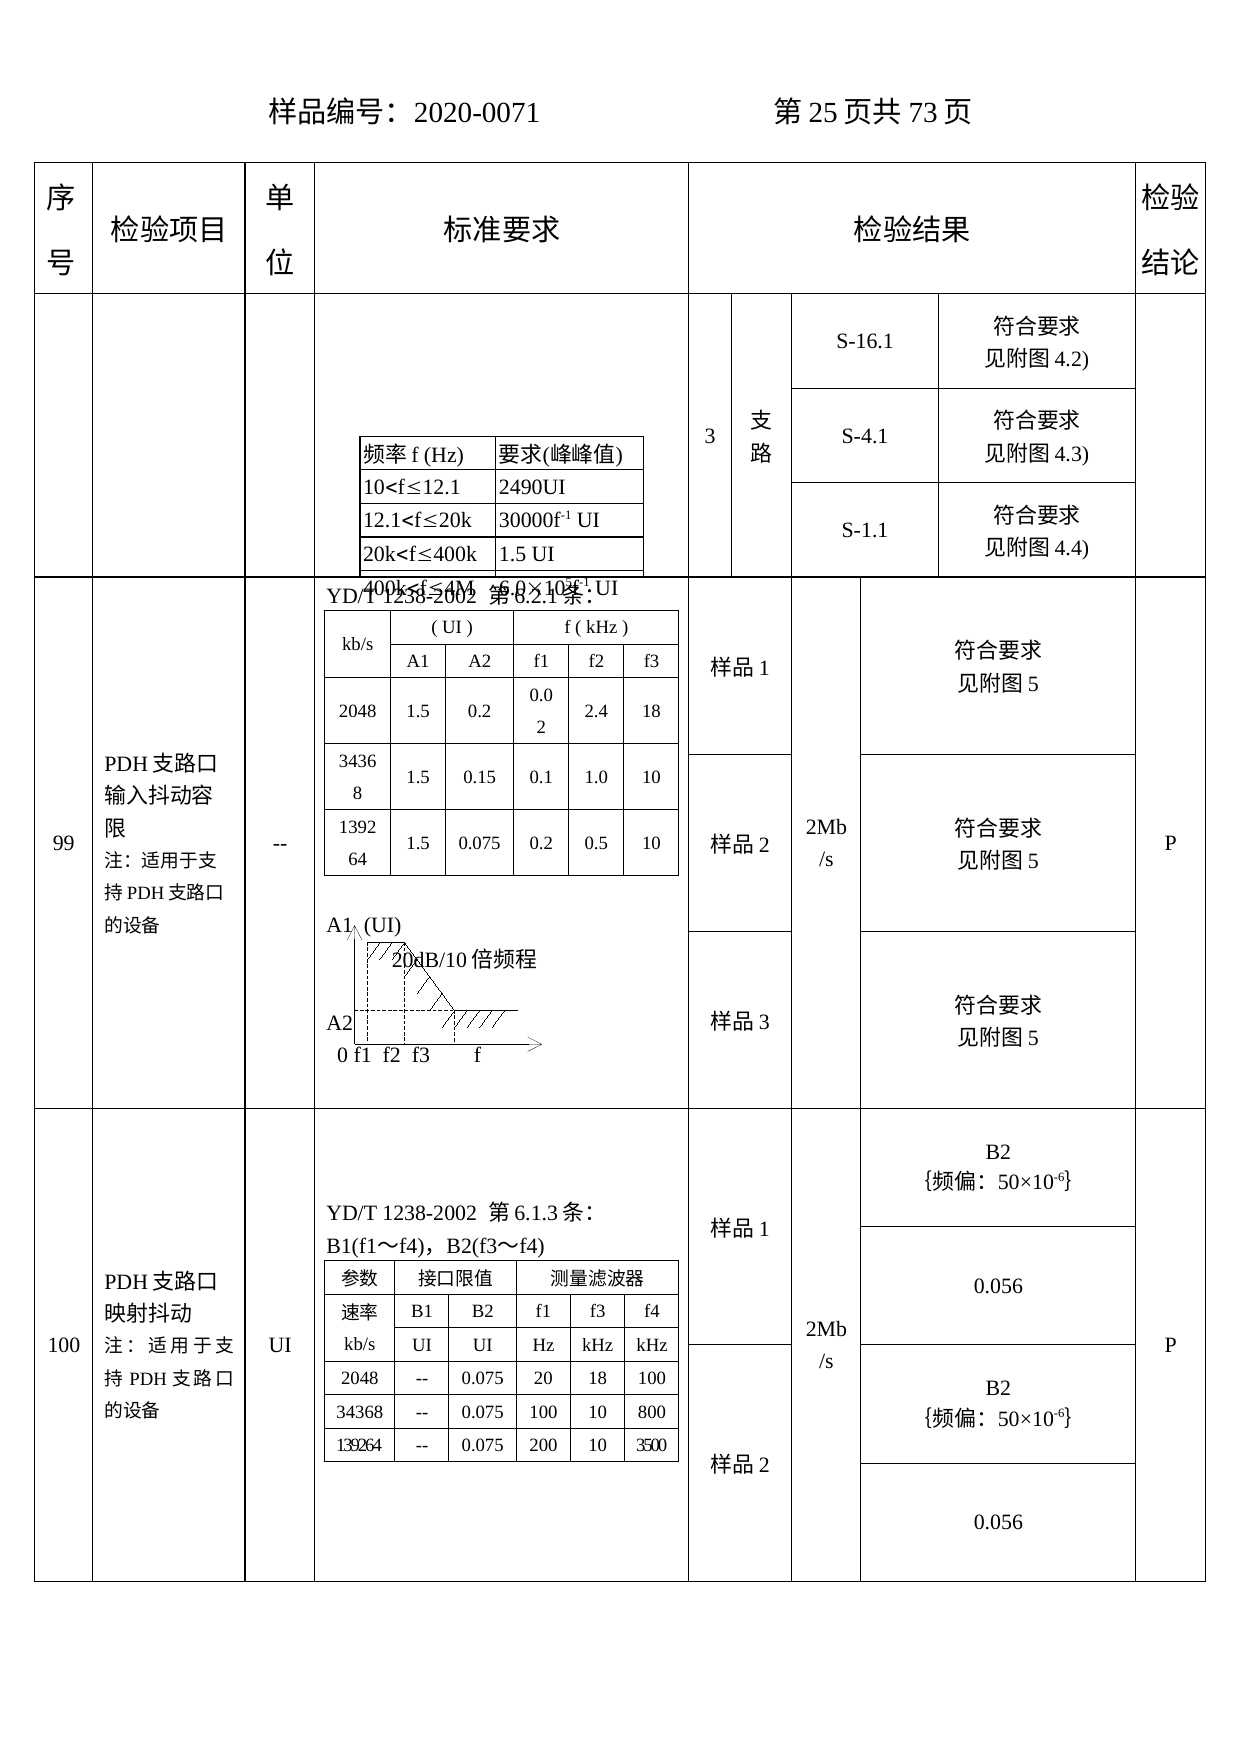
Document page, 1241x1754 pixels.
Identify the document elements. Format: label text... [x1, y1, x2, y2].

table_header 序 号 [35, 163, 92, 293]
table_cell 样 品 3 [689, 294, 731, 576]
table_cell 0.056 [861, 1464, 1135, 1581]
table_cell S-16.1 [792, 294, 938, 387]
table_cell 符合要求 见附图4.4) [939, 483, 1135, 576]
table_cell B2 ｛频偏：50×10-6｝ [861, 1109, 1135, 1226]
table_cell [35, 578, 92, 1108]
table_header 检验结果 [689, 163, 1135, 293]
table_cell 符合要求 见附图4.2) [939, 294, 1135, 387]
table_cell 符合要求 见附图4.3) [939, 389, 1135, 482]
table_cell YD/T 1238-2002 第6.1.3条： B1(f1～f4)，B2(f3～f4) [315, 1109, 688, 1581]
table_cell 样品3 [689, 932, 791, 1108]
table_cell UI [246, 1109, 314, 1581]
table_header 检验项目 [93, 163, 244, 293]
table_cell 样品1 [689, 1109, 791, 1344]
table_cell 2Mb/s [792, 1109, 860, 1581]
table_cell PDH支路口输入抖动容限 注：适用于支持PDH支路口的设备 [93, 578, 244, 1108]
table_cell 符合要求 见附图5 [861, 932, 1135, 1108]
table_cell B2 ｛频偏：50×10-6｝ [861, 1345, 1135, 1462]
table_cell -- [246, 578, 314, 1108]
table_header 检验结论 [1136, 163, 1205, 293]
table_cell S-1.1 [792, 483, 938, 576]
table_cell 样品2 [689, 755, 791, 931]
table_cell 符合要求 见附图5 [861, 578, 1135, 754]
table_cell 0.056 [861, 1227, 1135, 1344]
table_cell S-4.1 [792, 389, 938, 482]
table_cell 2Mb/s [792, 578, 860, 1108]
table_cell 样品2 [689, 1345, 791, 1581]
table_cell 符合要求 见附图5 [861, 755, 1135, 931]
table_cell P [1136, 578, 1205, 1108]
table_cell [35, 1109, 92, 1581]
table_header 单位 [246, 163, 314, 293]
table_cell 样品1 [689, 578, 791, 754]
table_cell PDH支路口 映射抖动 注：适用于支持PDH支路口的设备 [93, 1109, 244, 1581]
table_header 标准要求 [315, 163, 688, 293]
table_cell 支路 [732, 294, 791, 576]
table_cell YD/T 1238-2002 第6.2.1条： A1 (UI) 20dB/10倍频程 A2 0 f1 f2 f3 f [315, 578, 688, 1108]
table_cell P [1136, 1109, 1205, 1581]
